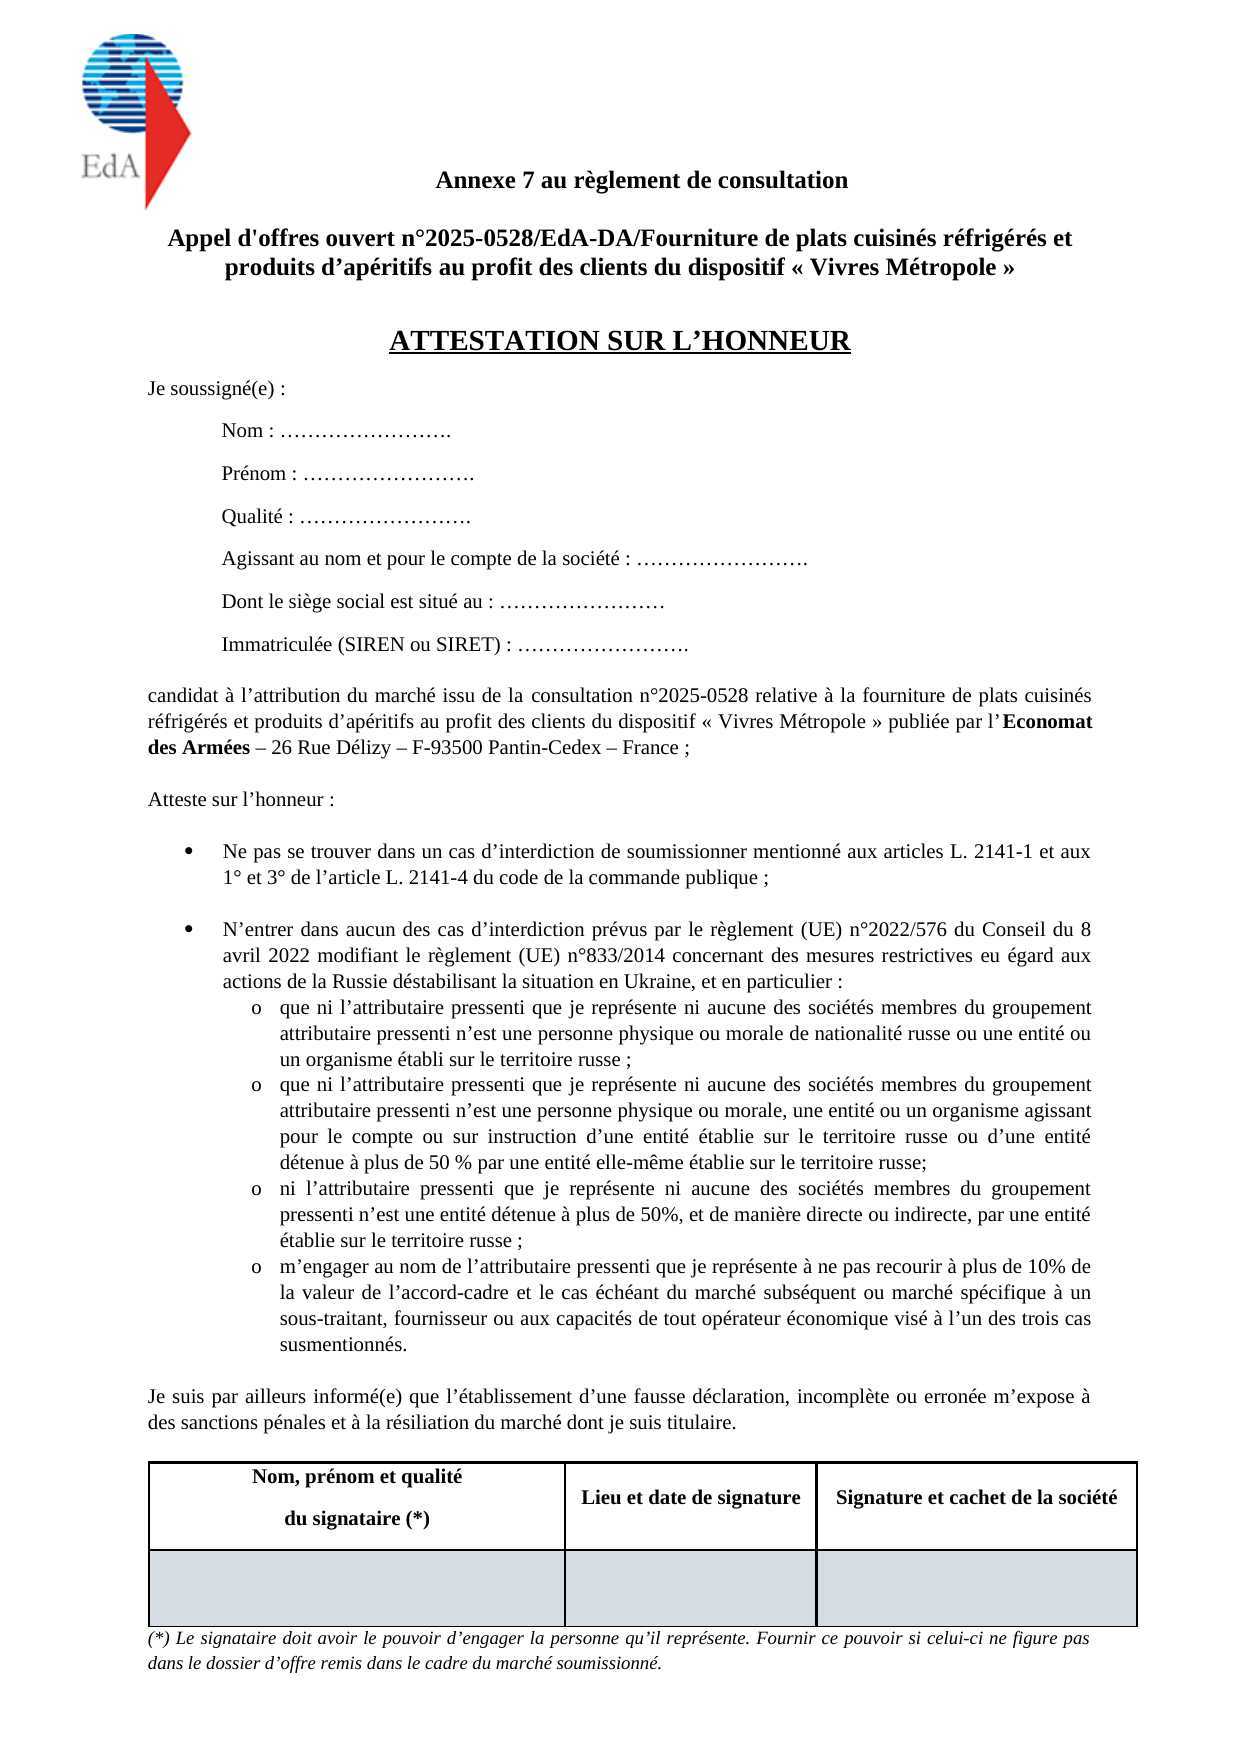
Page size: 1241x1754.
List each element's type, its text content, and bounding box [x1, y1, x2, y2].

text (*) Le signataire doit avoir le pouvoir d’engager la personne qu’il représente. Fournir ce pouvoir si celui-ci ne figure pas dans le dossier d’offre remis dans le cadre du marché soumissionné. [148, 1627, 1092, 1673]
text ATTESTATION SUR L’HONNEUR [148, 323, 1092, 357]
table_cell [818, 1551, 1136, 1626]
list o que ni l’attributaire pressenti que je représente ni aucune des sociétés membres du groupement attributaire pressenti n’est une personne physique ou morale, une entité ou un organisme agissant pour le compte ou sur instruction d’une entité établie sur le territoire russe ou d’une entité détenue à plus de 50 % par une entité elle-même établie sur le territoire russe; [251, 1072, 1092, 1174]
title Appel d'offres ouvert n°2025-0528/EdA-DA/Fourniture de plats cuisinés réfrigérés et produits d’apéritifs au profit des clients du dispositif « Vivres Métropole » [148, 223, 1092, 280]
text Agissant au nom et pour le compte de la société : ……………………. [221, 546, 1092, 570]
list o m’engager au nom de l’attributaire pressenti que je représente à ne pas recourir à plus de 10% de la valeur de l’accord-cadre et le cas échéant du marché subséquent ou marché spécifique à un sous-traitant, fournisseur ou aux capacités de tout opérateur économique visé à l’un des trois cas susmentionnés. [251, 1254, 1092, 1356]
text Prénom : ……………………. [221, 461, 1092, 485]
text Je suis par ailleurs informé(e) que l’établissement d’une fausse déclaration, incomplète ou erronée m’expose à des sanctions pénales et à la résiliation du marché dont je suis titulaire. [148, 1384, 1092, 1434]
list N’entrer dans aucun des cas d’interdiction prévus par le règlement (UE) n°2022/576 du Conseil du 8 avril 2022 modifiant le règlement (UE) n°833/2014 concernant des mesures restrictives eu égard aux actions de la Russie déstabilisant la situation en Ukraine, et en particulier : [185, 917, 1092, 993]
table_cell [566, 1551, 815, 1626]
text Dont le siège social est situé au : …………………… [221, 589, 1092, 613]
text Je soussigné(e) : [148, 376, 1092, 400]
list o que ni l’attributaire pressenti que je représente ni aucune des sociétés membres du groupement attributaire pressenti n’est une personne physique ou morale de nationalité russe ou une entité ou un organisme établi sur le territoire russe ; [251, 994, 1092, 1071]
text candidat à l’attribution du marché issu de la consultation n°2025-0528 relative à la fourniture de plats cuisinés réfrigérés et produits d’apéritifs au profit des clients du dispositif « Vivres Métropole » publiée par l’Economat des Armées – 26 Rue Délizy – F-93500 Pantin-Cedex – France ; [148, 683, 1092, 759]
table_header Nom, prénom et qualité du signataire (*) [150, 1464, 564, 1549]
list o ni l’attributaire pressenti que je représente ni aucune des sociétés membres du groupement pressenti n’est une entité détenue à plus de 50%, et de manière directe ou indirecte, par une entité établie sur le territoire russe ; [251, 1176, 1092, 1252]
text Nom : ……………………. [221, 418, 1092, 442]
list Ne pas se trouver dans un cas d’interdiction de soumissionner mentionné aux articles L. 2141-1 et aux 1° et 3° de l’article L. 2141-4 du code de la commande publique ; [185, 839, 1092, 889]
title Annexe 7 au règlement de consultation [148, 165, 1092, 194]
text Atteste sur l’honneur : [148, 787, 1092, 811]
picture [81, 34, 192, 210]
table_cell [150, 1551, 564, 1626]
text Qualité : ……………………. [221, 504, 1092, 528]
table_header Lieu et date de signature [566, 1464, 815, 1549]
table_header Signature et cachet de la société [818, 1464, 1136, 1549]
text Immatriculée (SIREN ou SIRET) : ……………………. [221, 631, 1092, 656]
